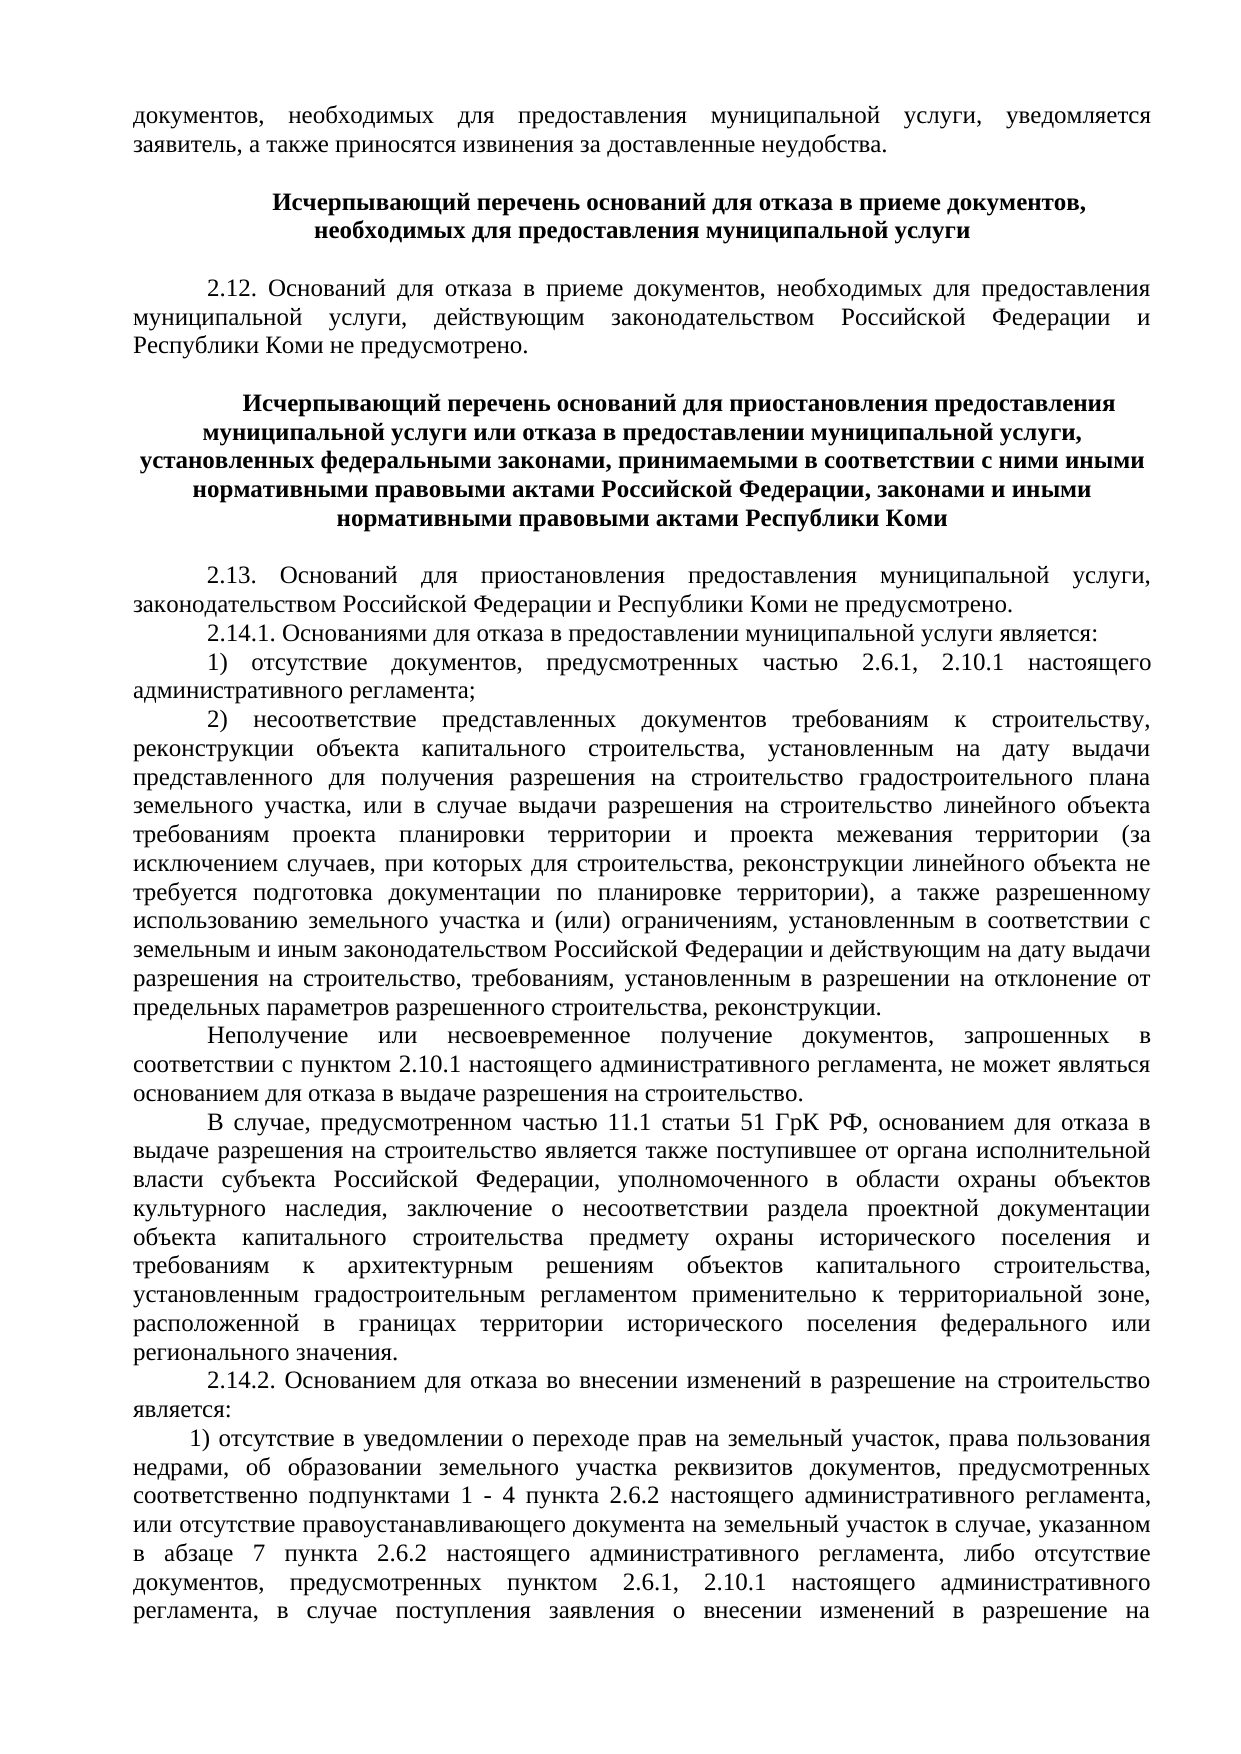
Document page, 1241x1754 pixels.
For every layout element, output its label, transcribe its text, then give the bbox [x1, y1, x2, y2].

text 1) отсутствие документов, предусмотренных частью 2.6.1, 2.10.1 настоящего административного регламента; [133, 647, 1152, 704]
text В случае, предусмотренном частью 11.1 статьи 51 ГрК РФ, основанием для отказа в выдаче разрешения на строительство является также поступившее от органа исполнительной власти субъекта Российской Федерации, уполномоченного в области охраны объектов культурного наследия, заключение о несоответствии раздела проектной документации объекта капитального строительства предмету охраны исторического поселения и требованиям к архитектурным решениям объектов капитального строительства, установленным градостроительным регламентом применительно к территориальной зоне, расположенной в границах территории исторического поселения федерального или регионального значения. [133, 1107, 1152, 1365]
text 2) несоответствие представленных документов требованиям к строительству, реконструкции объекта капитального строительства, установленным на дату выдачи представленного для получения разрешения на строительство градостроительного плана земельного участка, или в случае выдачи разрешения на строительство линейного объекта требованиям проекта планировки территории и проекта межевания территории (за исключением случаев, при которых для строительства, реконструкции линейного объекта не требуется подготовка документации по планировке территории), а также разрешенному использованию земельного участка и (или) ограничениям, установленным в соответствии с земельным и иным законодательством Российской Федерации и действующим на дату выдачи разрешения на строительство, требованиям, установленным в разрешении на отклонение от предельных параметров разрешенного строительства, реконструкции. [133, 704, 1152, 1020]
text Исчерпывающий перечень оснований для отказа в приеме документов, необходимых для предоставления муниципальной услуги [133, 187, 1152, 244]
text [133, 100, 1152, 158]
text Исчерпывающий перечень оснований для приостановления предоставления муниципальной услуги или отказа в предоставлении муниципальной услуги, установленных федеральными законами, принимаемыми в соответствии с ними иными нормативными правовыми актами Российской Федерации, законами и иными нормативными правовыми актами Республики Коми [133, 388, 1152, 532]
text 2.14.2. Основанием для отказа во внесении изменений в разрешение на строительство является: [133, 1365, 1152, 1423]
text 2.14.1. Основаниями для отказа в предоставлении муниципальной услуги является: [133, 618, 1152, 647]
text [133, 1423, 1152, 1624]
text 2.13. Оснований для приостановления предоставления муниципальной услуги, законодательством Российской Федерации и Республики Коми не предусмотрено. [133, 560, 1152, 618]
text Неполучение или несвоевременное получение документов, запрошенных в соответствии с пунктом 2.10.1 настоящего административного регламента, не может являться основанием для отказа в выдаче разрешения на строительство. [133, 1020, 1152, 1107]
text 2.12. Оснований для отказа в приеме документов, необходимых для предоставления муниципальной услуги, действующим законодательством Российской Федерации и Республики Коми не предусмотрено. [133, 273, 1152, 359]
